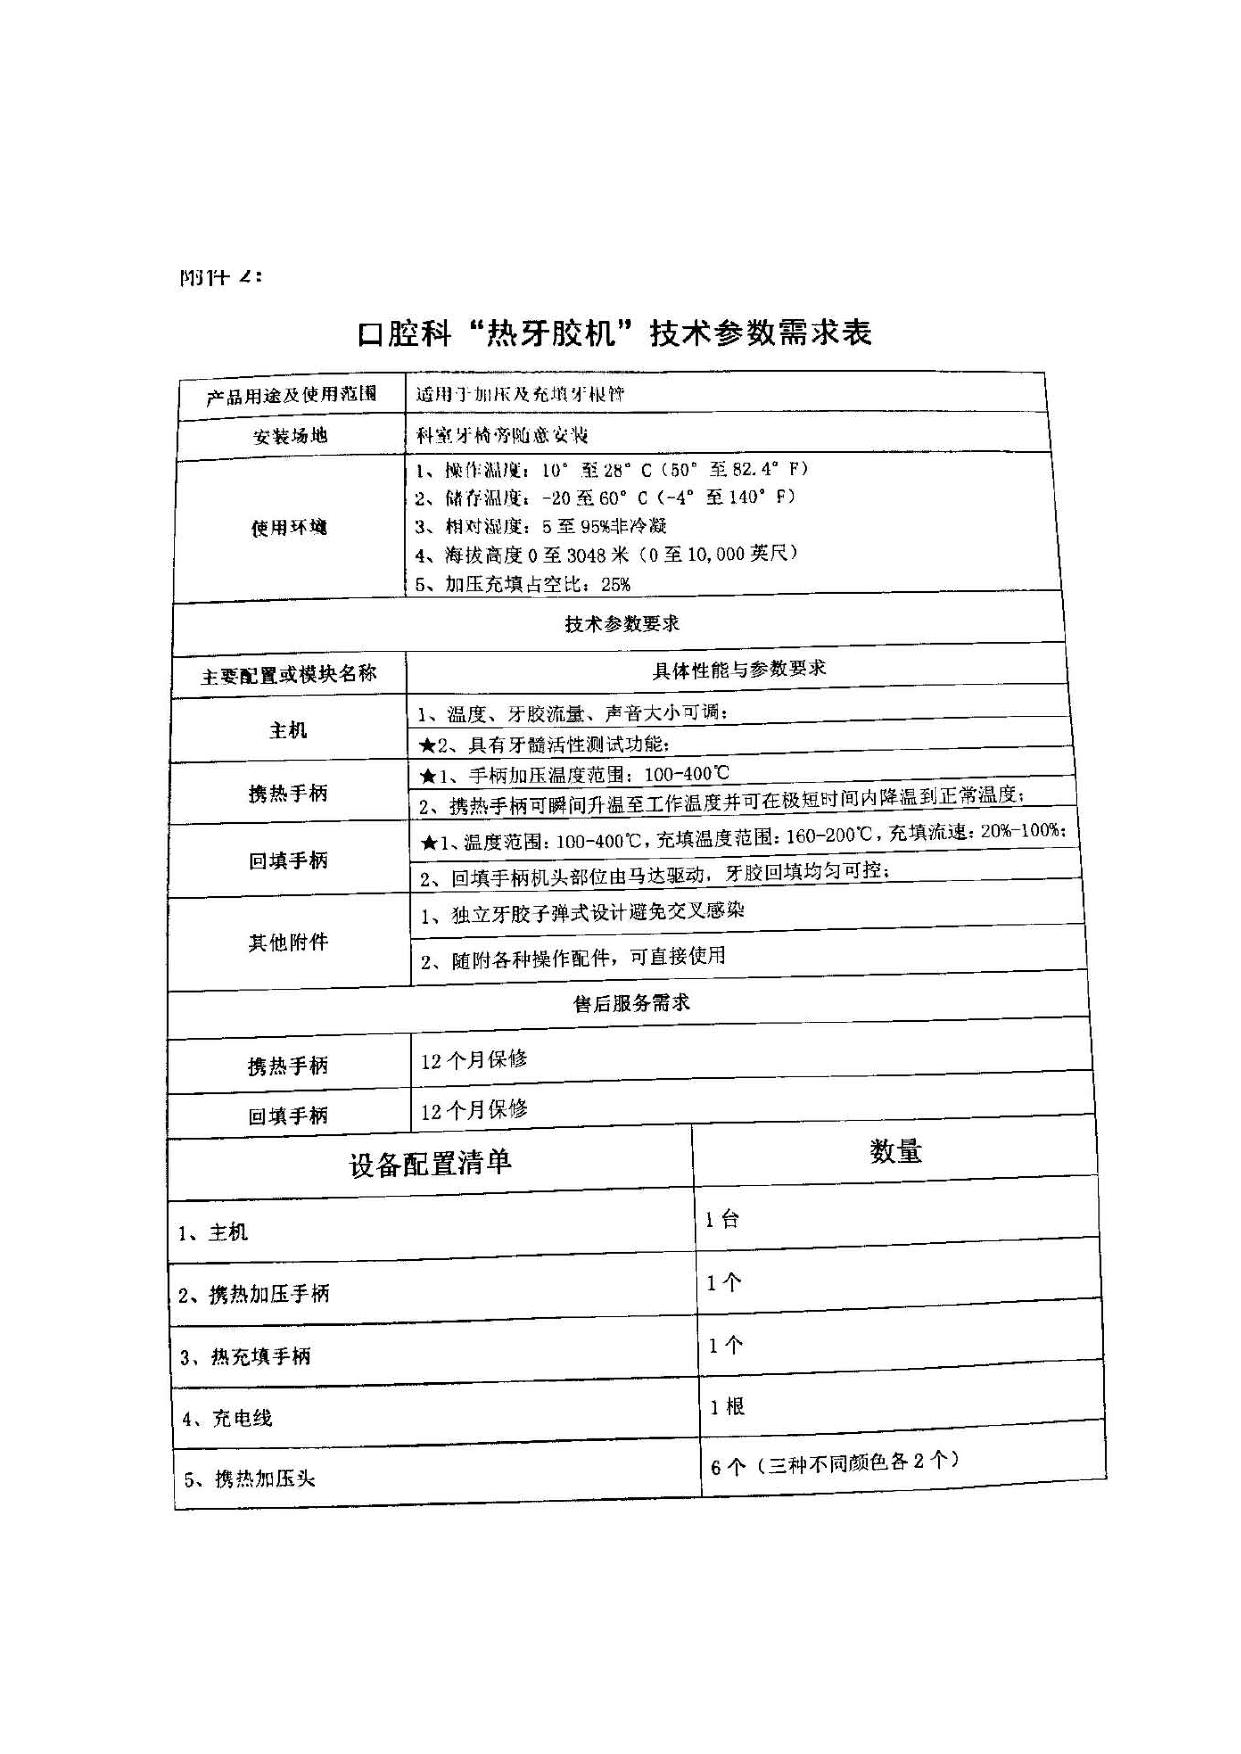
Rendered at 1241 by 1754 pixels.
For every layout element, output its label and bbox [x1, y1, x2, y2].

picture [131, 270, 1120, 1589]
